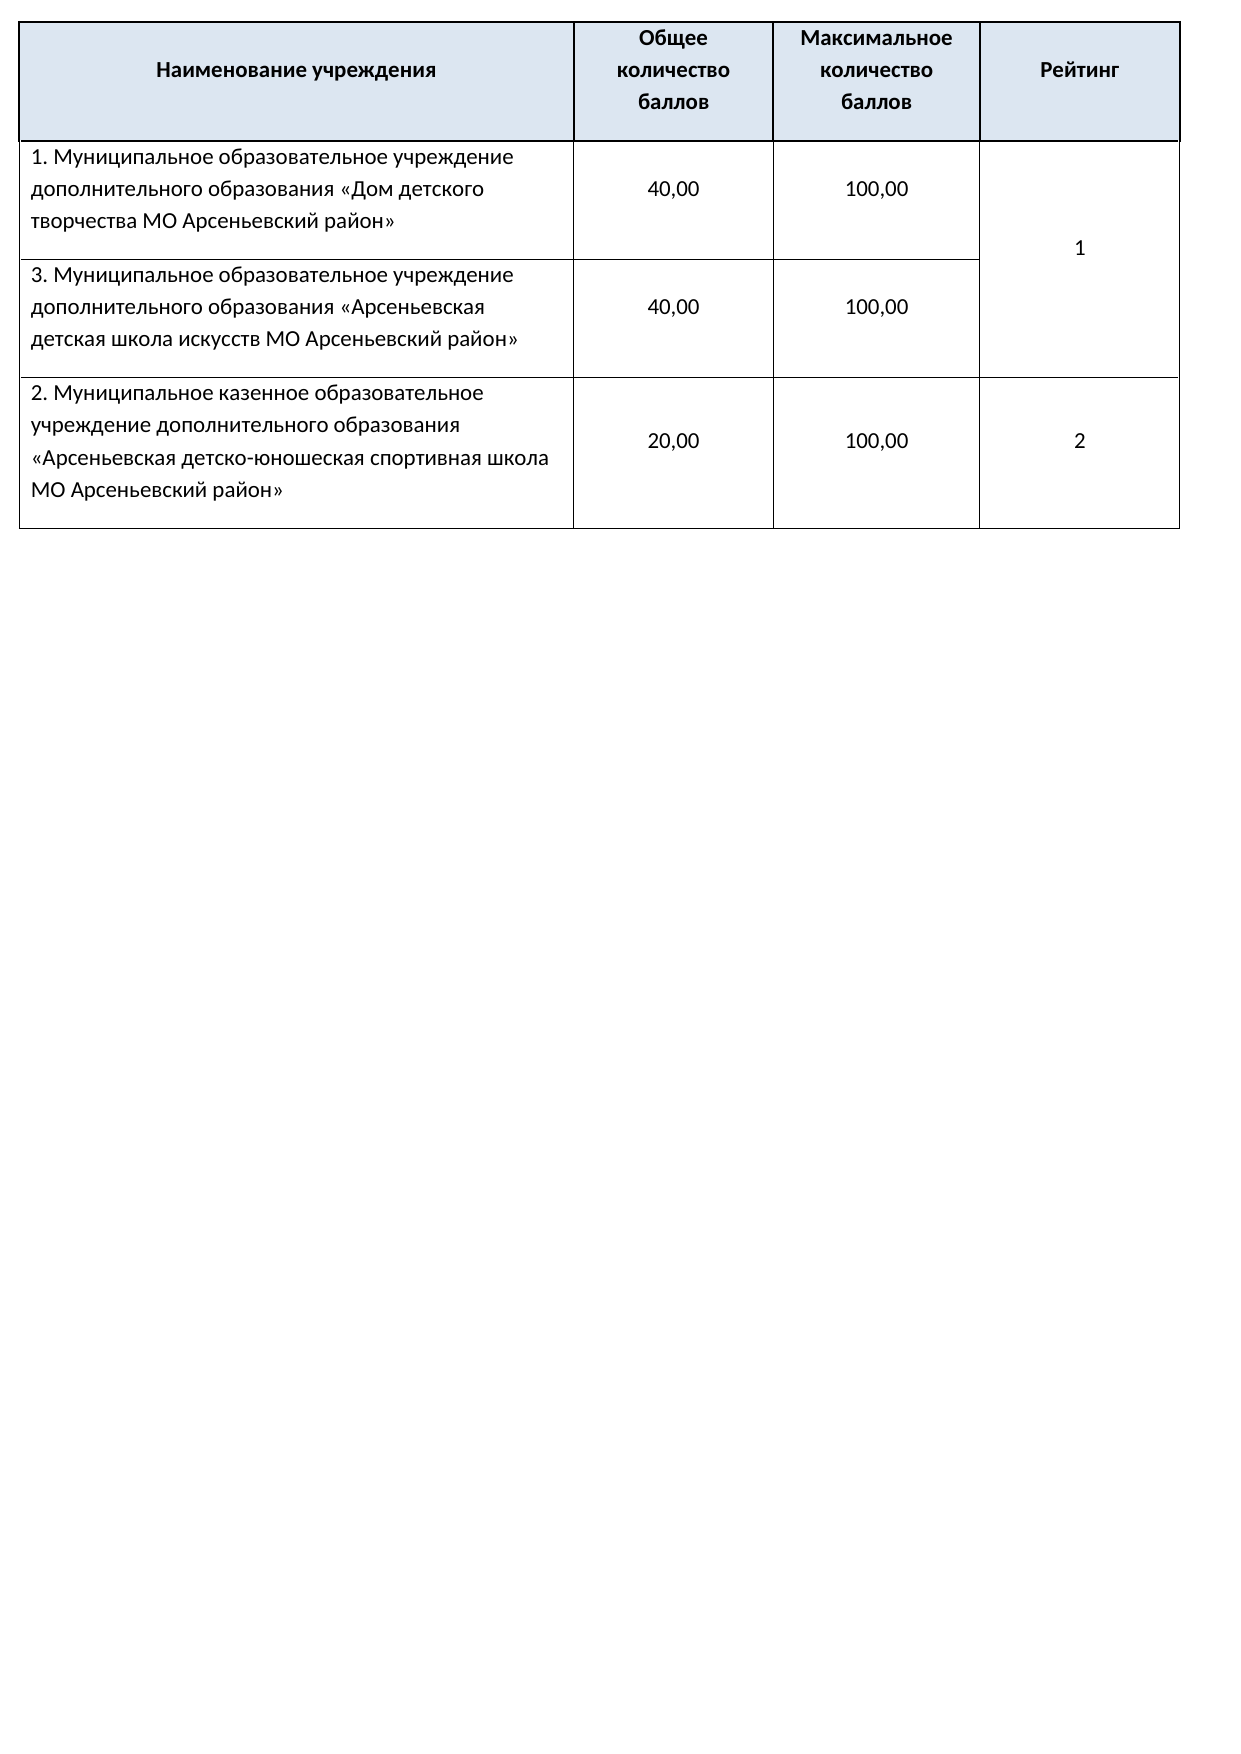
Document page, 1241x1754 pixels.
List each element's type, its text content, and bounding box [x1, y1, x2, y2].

table_cell 40,00 [574, 142, 773, 259]
table_header Наименование учреждения [20, 23, 573, 140]
table_cell 100,00 [774, 260, 979, 377]
table_cell 1. Муниципальное образовательное учреждение дополнительного образования «Дом детского творчества МО Арсеньевский район» [20, 141, 573, 259]
table_cell 100,00 [774, 142, 979, 259]
table_cell 1 [980, 140, 1179, 377]
table_cell 100,00 [774, 378, 979, 528]
table_cell 2 [980, 377, 1179, 528]
table_cell 3. Муниципальное образовательное учреждение дополнительного образования «Арсеньевская детская школа искусств МО Арсеньевский район» [20, 260, 573, 377]
table_cell 20,00 [574, 378, 773, 528]
table_cell 40,00 [574, 260, 773, 377]
table_header Общее количество баллов [575, 23, 772, 140]
table_cell 2. Муниципальное казенное образовательное учреждение дополнительного образования «Арсеньевская детско-юношеская спортивная школа МО Арсеньевский район» [20, 378, 573, 528]
table_header Максимальное количество баллов [774, 23, 979, 140]
table_header Рейтинг [981, 23, 1179, 140]
